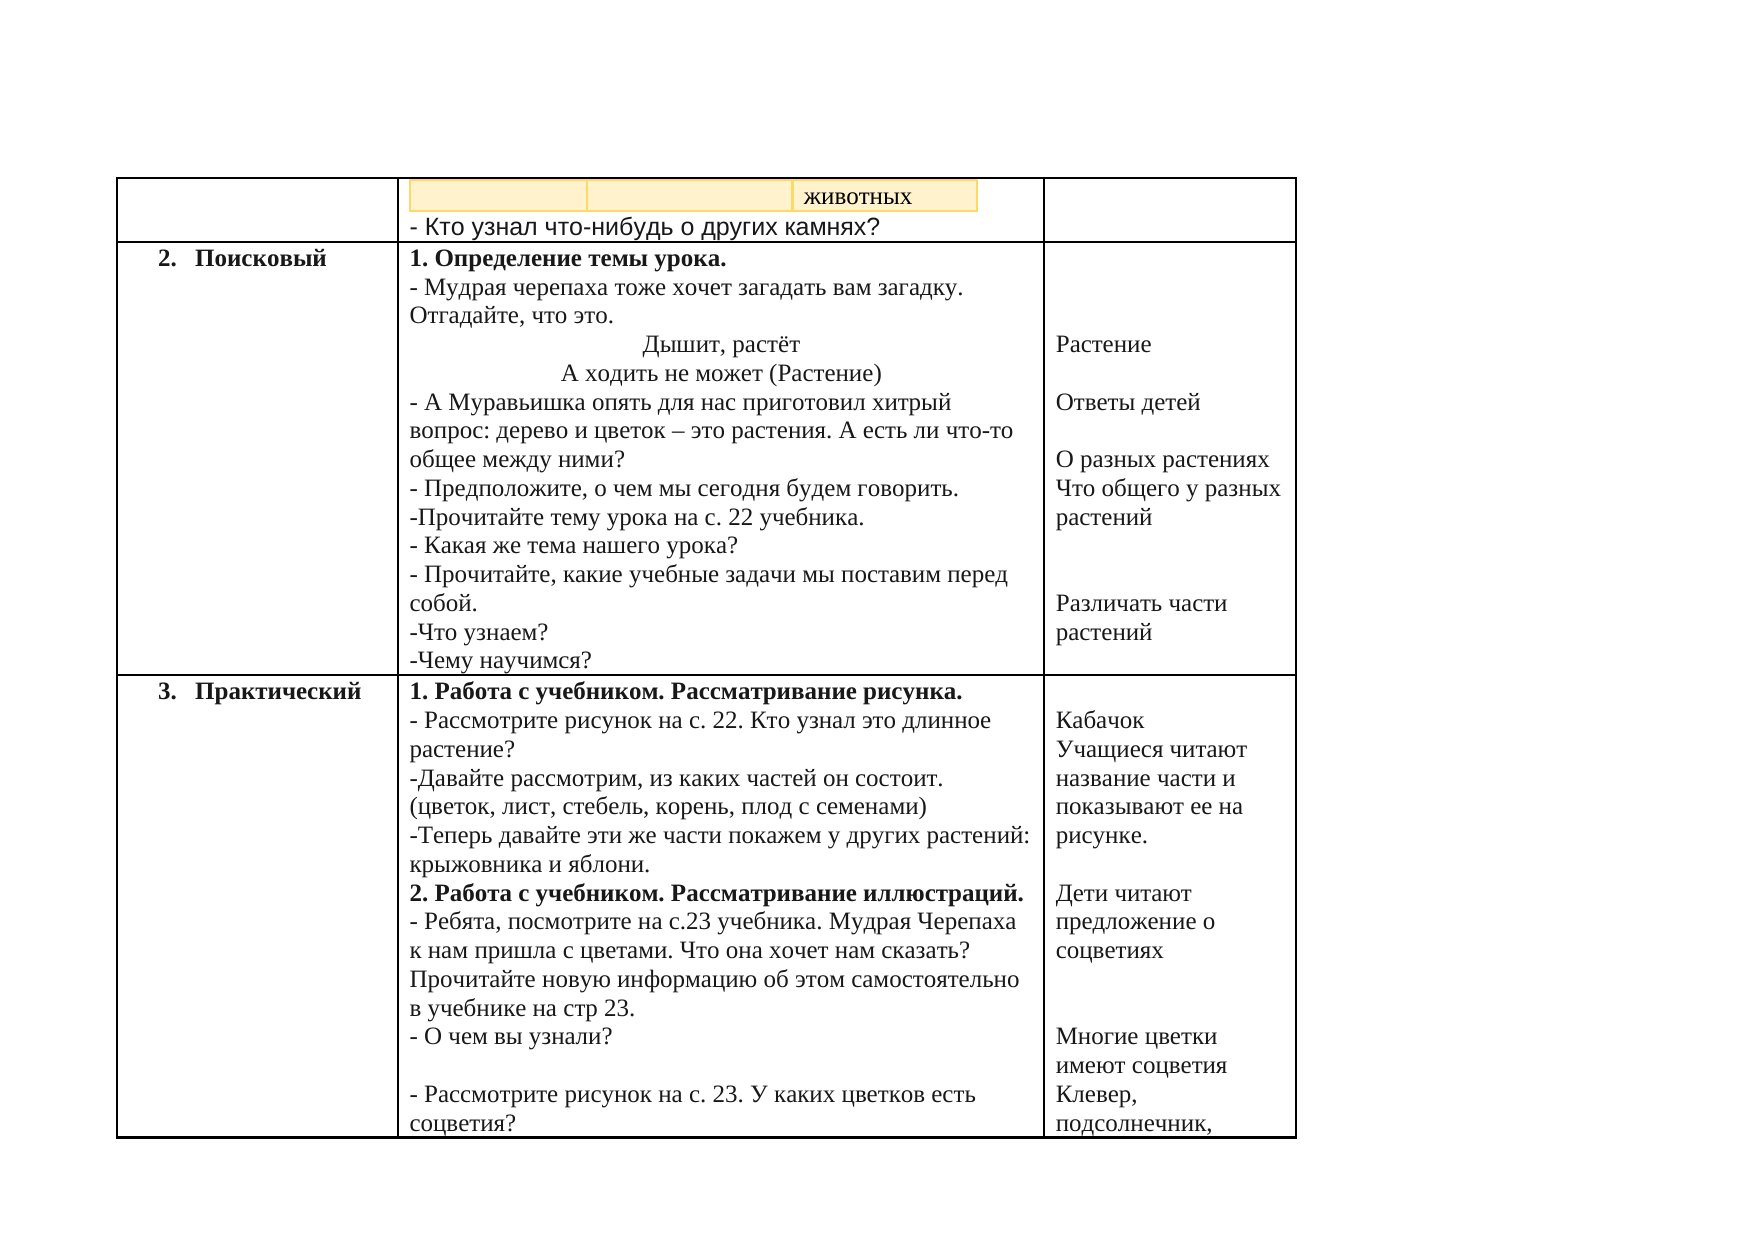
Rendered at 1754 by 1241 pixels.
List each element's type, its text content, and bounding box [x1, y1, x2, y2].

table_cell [399, 676, 1043, 1136]
table_cell 1. Определение темы урока. - Мудрая черепаха тоже хочет загадать вам загадку. Отгадайте, что это. Дышит, растёт А ходить не может (Растение) - А Муравьишка опять для нас приготовил хитрый вопрос: дерево и цветок – это растения. А есть ли что-то общее между ними? - Предположите, о чем мы сегодня будем говорить. -Прочитайте тему урока на с. 22 учебника. - Какая же тема нашего урока? - Прочитайте, какие учебные задачи мы поставим перед собой. -Что узнаем? -Чему научимся? [399, 243, 1043, 674]
table_cell 3. Практический [118, 676, 397, 1136]
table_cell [1045, 179, 1295, 241]
table_cell 2. Поисковый [118, 243, 397, 674]
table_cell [118, 179, 397, 241]
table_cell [1045, 676, 1295, 1136]
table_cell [399, 179, 1043, 241]
table_cell Растение Ответы детей О разных растениях Что общего у разных растений Различать части растений [1045, 243, 1295, 674]
